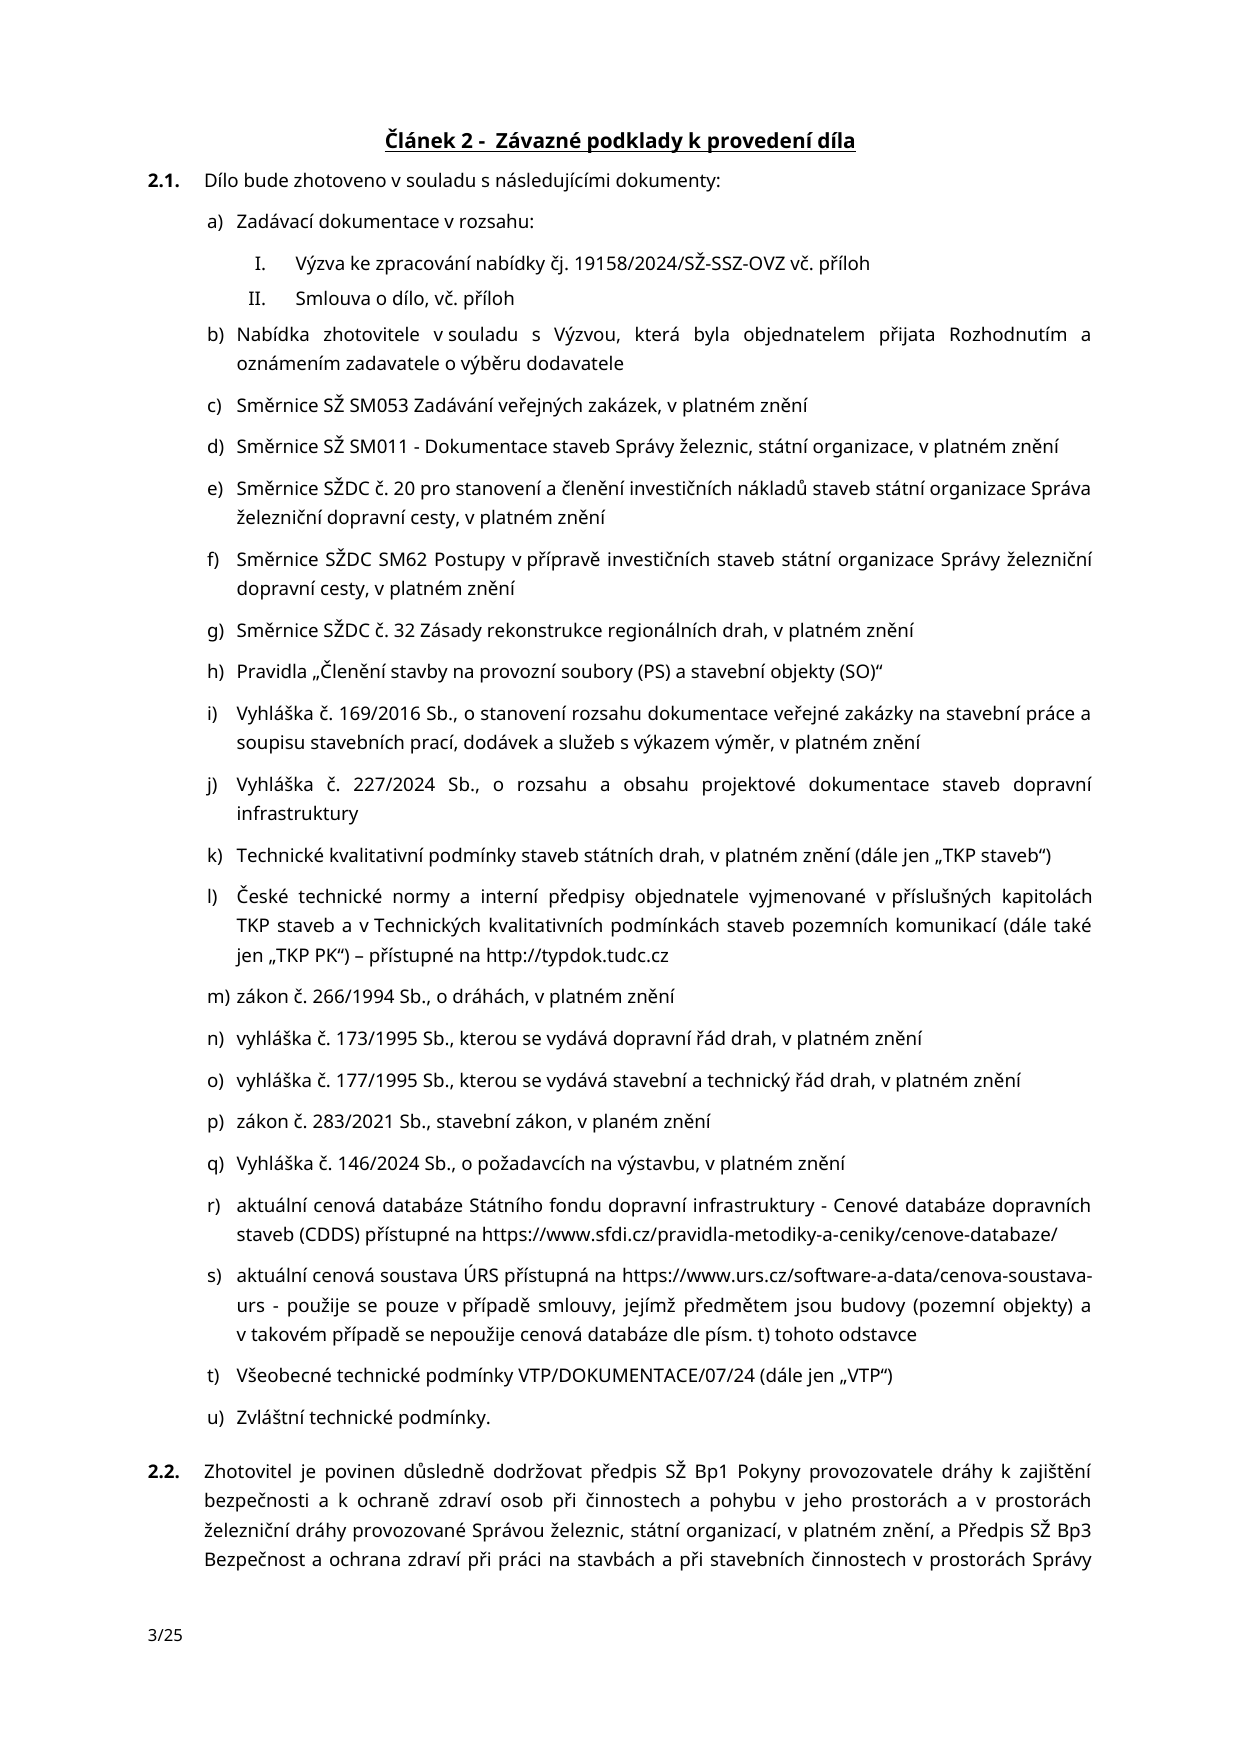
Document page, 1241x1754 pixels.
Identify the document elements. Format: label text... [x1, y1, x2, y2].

list Všeobecné technické podmínky VTP/DOKUMENTACE/07/24 (dále jen „VTP“) [207, 1359, 1092, 1389]
list Vyhláška č. 146/2024 Sb., o požadavcích na výstavbu, v platném znění [207, 1147, 1092, 1176]
list vyhláška č. 177/1995 Sb., kterou se vydává stavební a technický řád drah, v platném znění [207, 1064, 1092, 1093]
list aktuální cenová databáze Státního fondu dopravní infrastruktury - Cenové databáze dopravních staveb (CDDS) přístupné na https://www.sfdi.cz/pravidla-metodiky-a-ceniky/cenove-databaze/ [207, 1189, 1092, 1247]
list zákon č. 266/1994 Sb., o dráhách, v platném znění [207, 980, 1092, 1009]
list Pravidla „Členění stavby na provozní soubory (PS) a stavební objekty (SO)“ [207, 655, 1092, 684]
list Směrnice SŽ SM053 Zadávání veřejných zakázek, v platném znění [207, 389, 1092, 418]
text Článek 2 - Závazné podklady k provedení díla [148, 126, 1092, 155]
list Technické kvalitativní podmínky staveb státních drah, v platném znění (dále jen „TKP staveb“) [207, 839, 1092, 868]
list Směrnice SŽDC SM62 Postupy v přípravě investičních staveb státní organizace Správy železniční dopravní cesty, v platném znění [207, 543, 1092, 601]
list Vyhláška č. 227/2024 Sb., o rozsahu a obsahu projektové dokumentace staveb dopravní infrastruktury [207, 768, 1092, 826]
list aktuální cenová soustava ÚRS přístupná na https://www.urs.cz/software-a-data/cenova-soustava-urs - použije se pouze v případě smlouvy, jejímž předmětem jsou budovy (pozemní objekty) a v takovém případě se nepoužije cenová databáze dle písm. t) tohoto odstavce [207, 1259, 1092, 1347]
list vyhláška č. 173/1995 Sb., kterou se vydává dopravní řád drah, v platném znění [207, 1022, 1092, 1051]
list Směrnice SŽDC č. 20 pro stanovení a členění investičních nákladů staveb státní organizace Správa železniční dopravní cesty, v platném znění [207, 472, 1092, 530]
list Výzva ke zpracování nabídky čj. 19158/2024/SŽ-SSZ-OVZ vč. příloh [266, 247, 1092, 276]
list Směrnice SŽ SM011 - Dokumentace staveb Správy železnic, státní organizace, v platném znění [207, 430, 1092, 459]
list Vyhláška č. 169/2016 Sb., o stanovení rozsahu dokumentace veřejné zakázky na stavební práce a soupisu stavebních prací, dodávek a služeb s výkazem výměr, v platném znění [207, 697, 1092, 755]
list Smlouva o dílo, vč. příloh [266, 282, 1092, 312]
list zákon č. 283/2021 Sb., stavební zákon, v planém znění [207, 1105, 1092, 1134]
list Nabídka zhotovitele v souladu s Výzvou, která byla objednatelem přijata Rozhodnutím a oznámením zadavatele o výběru dodavatele [207, 318, 1092, 376]
text 2.1. Dílo bude zhotoveno v souladu s následujícími dokumenty: [148, 167, 1092, 193]
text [148, 1455, 1092, 1572]
list České technické normy a interní předpisy objednatele vyjmenované v příslušných kapitolách TKP staveb a v Technických kvalitativních podmínkách staveb pozemních komunikací (dále také jen „TKP PK“) – přístupné na http://typdok.tudc.cz [207, 880, 1092, 968]
list Zadávací dokumentace v rozsahu: [207, 205, 1092, 234]
list Zvláštní technické podmínky. [207, 1401, 1092, 1430]
list Směrnice SŽDC č. 32 Zásady rekonstrukce regionálních drah, v platném znění [207, 614, 1092, 643]
